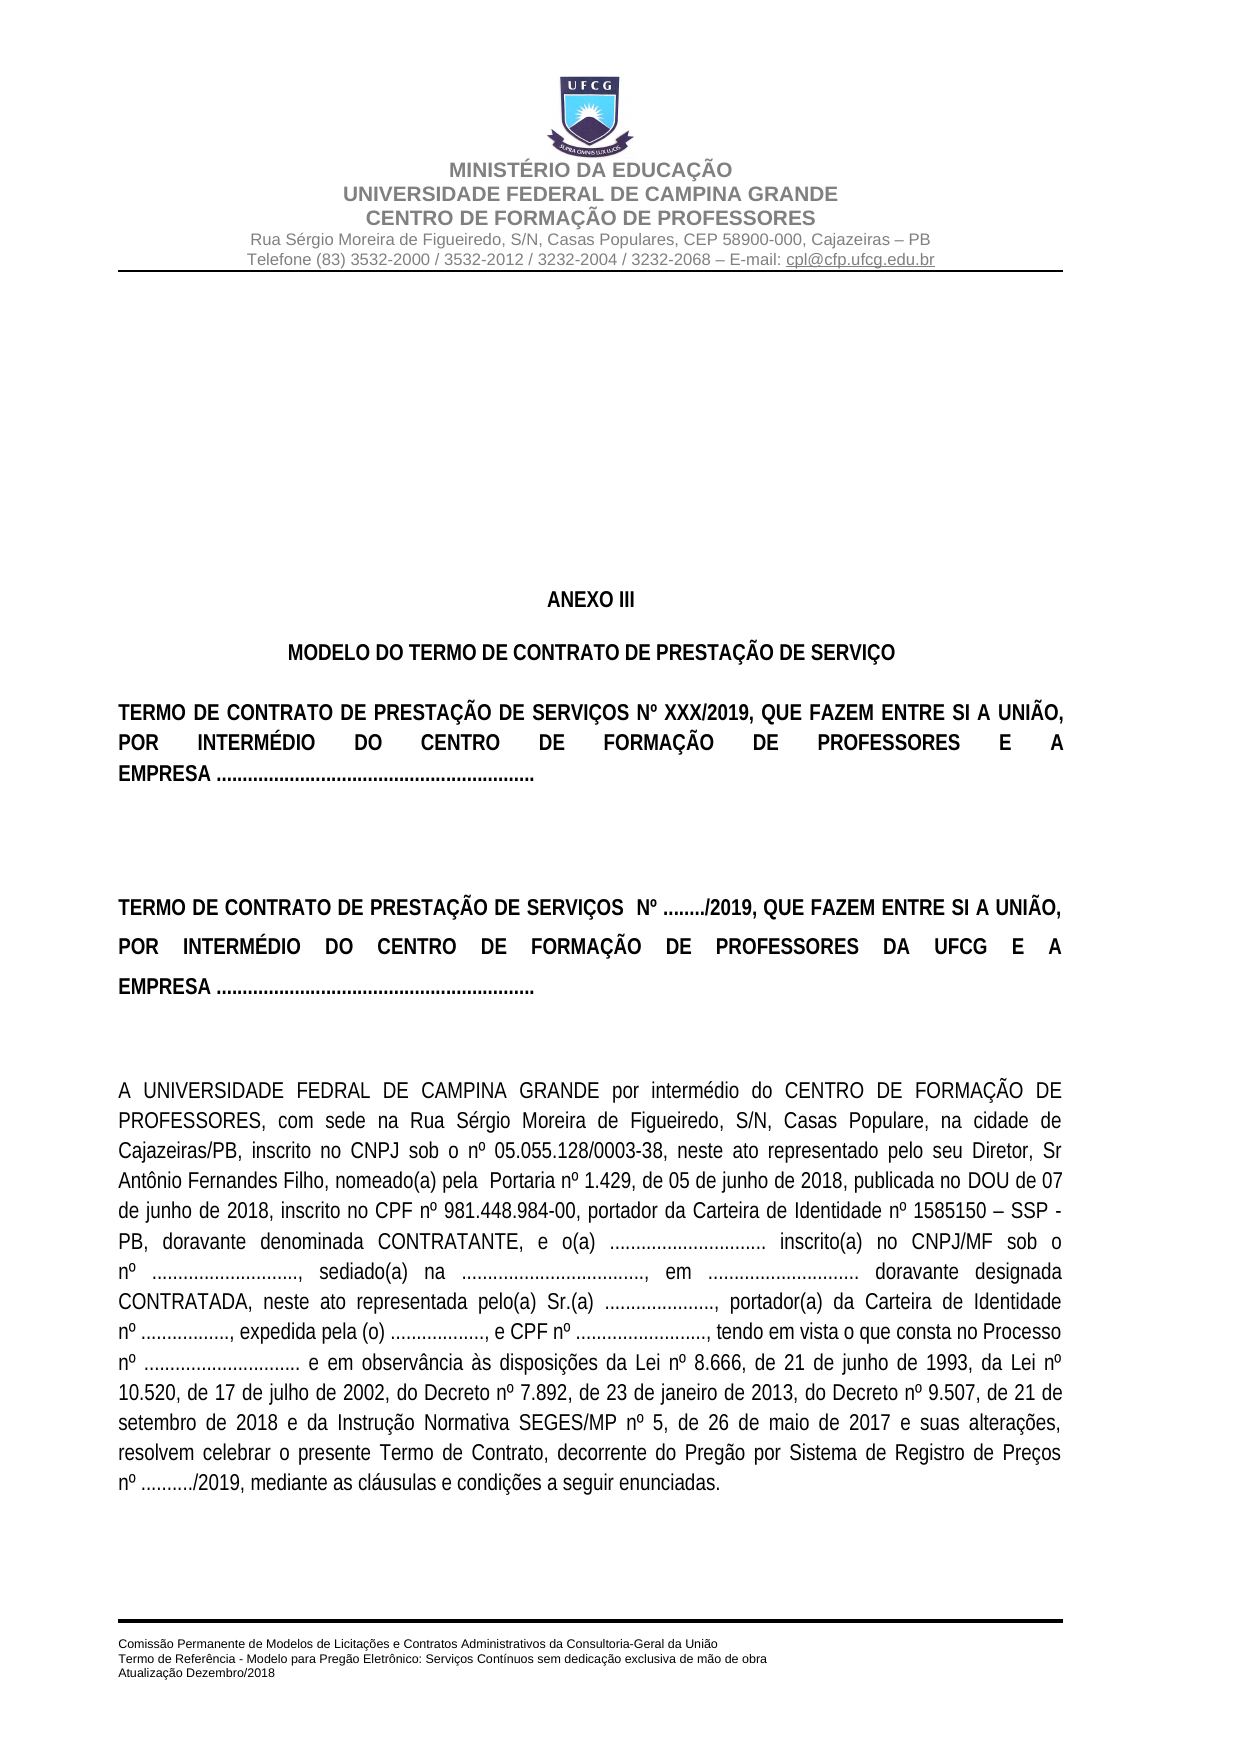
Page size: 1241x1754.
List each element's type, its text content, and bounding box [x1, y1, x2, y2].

picture [546, 73, 636, 159]
text ANEXO III [118, 586, 1063, 612]
text TERMO DE CONTRATO DE PRESTAÇÃO DE SERVIÇOS Nº ......../2019, QUE FAZEM ENTRE SI A UNIÃO, POR INTERMÉDIO DO CENTRO DE FORMAÇÃO DE PROFESSORES DA UFCG E A EMPRESA ............................................................. [118, 894, 1063, 999]
text MODELO DO TERMO DE CONTRATO DE PRESTAÇÃO DE SERVIÇO [118, 639, 1064, 665]
text A UNIVERSIDADE FEDRAL DE CAMPINA GRANDE por intermédio do CENTRO DE FORMAÇÃO DE PROFESSORES, com sede na Rua Sérgio Moreira de Figueiredo, S/N, Casas Populare, na cidade de Cajazeiras/PB, inscrito no CNPJ sob o nº 05.055.128/0003-38, neste ato representado pelo seu Diretor, Sr Antônio Fernandes Filho, nomeado(a) pela Portaria nº 1.429, de 05 de junho de 2018, publicada no DOU de 07 de junho de 2018, inscrito no CPF nº 981.448.984-00, portador da Carteira de Identidade nº 1585150 – SSP - PB, doravante denominada CONTRATANTE, e o(a) .............................. inscrito(a) no CNPJ/MF sob o nº ............................, sediado(a) na ..................................., em ............................. doravante designada CONTRATADA, neste ato representada pelo(a) Sr.(a) ....................., portador(a) da Carteira de Identidade nº ................., expedida pela (o) .................., e CPF nº ........................., tendo em vista o que consta no Processo nº .............................. e em observância às disposições da Lei nº 8.666, de 21 de junho de 1993, da Lei nº 10.520, de 17 de julho de 2002, do Decreto nº 7.892, de 23 de janeiro de 2013, do Decreto nº 9.507, de 21 de setembro de 2018 e da Instrução Normativa SEGES/MP nº 5, de 26 de maio de 2017 e suas alterações, resolvem celebrar o presente Termo de Contrato, decorrente do Pregão por Sistema de Registro de Preços nº ........../2019, mediante as cláusulas e condições a seguir enunciadas. [118, 1077, 1063, 1496]
text TERMO DE CONTRATO DE PRESTAÇÃO DE SERVIÇOS Nº XXX/2019, QUE FAZEM ENTRE SI A UNIÃO, POR INTERMÉDIO DO CENTRO DE FORMAÇÃO DE PROFESSORES E A EMPRESA ............................................................. [118, 699, 1064, 786]
